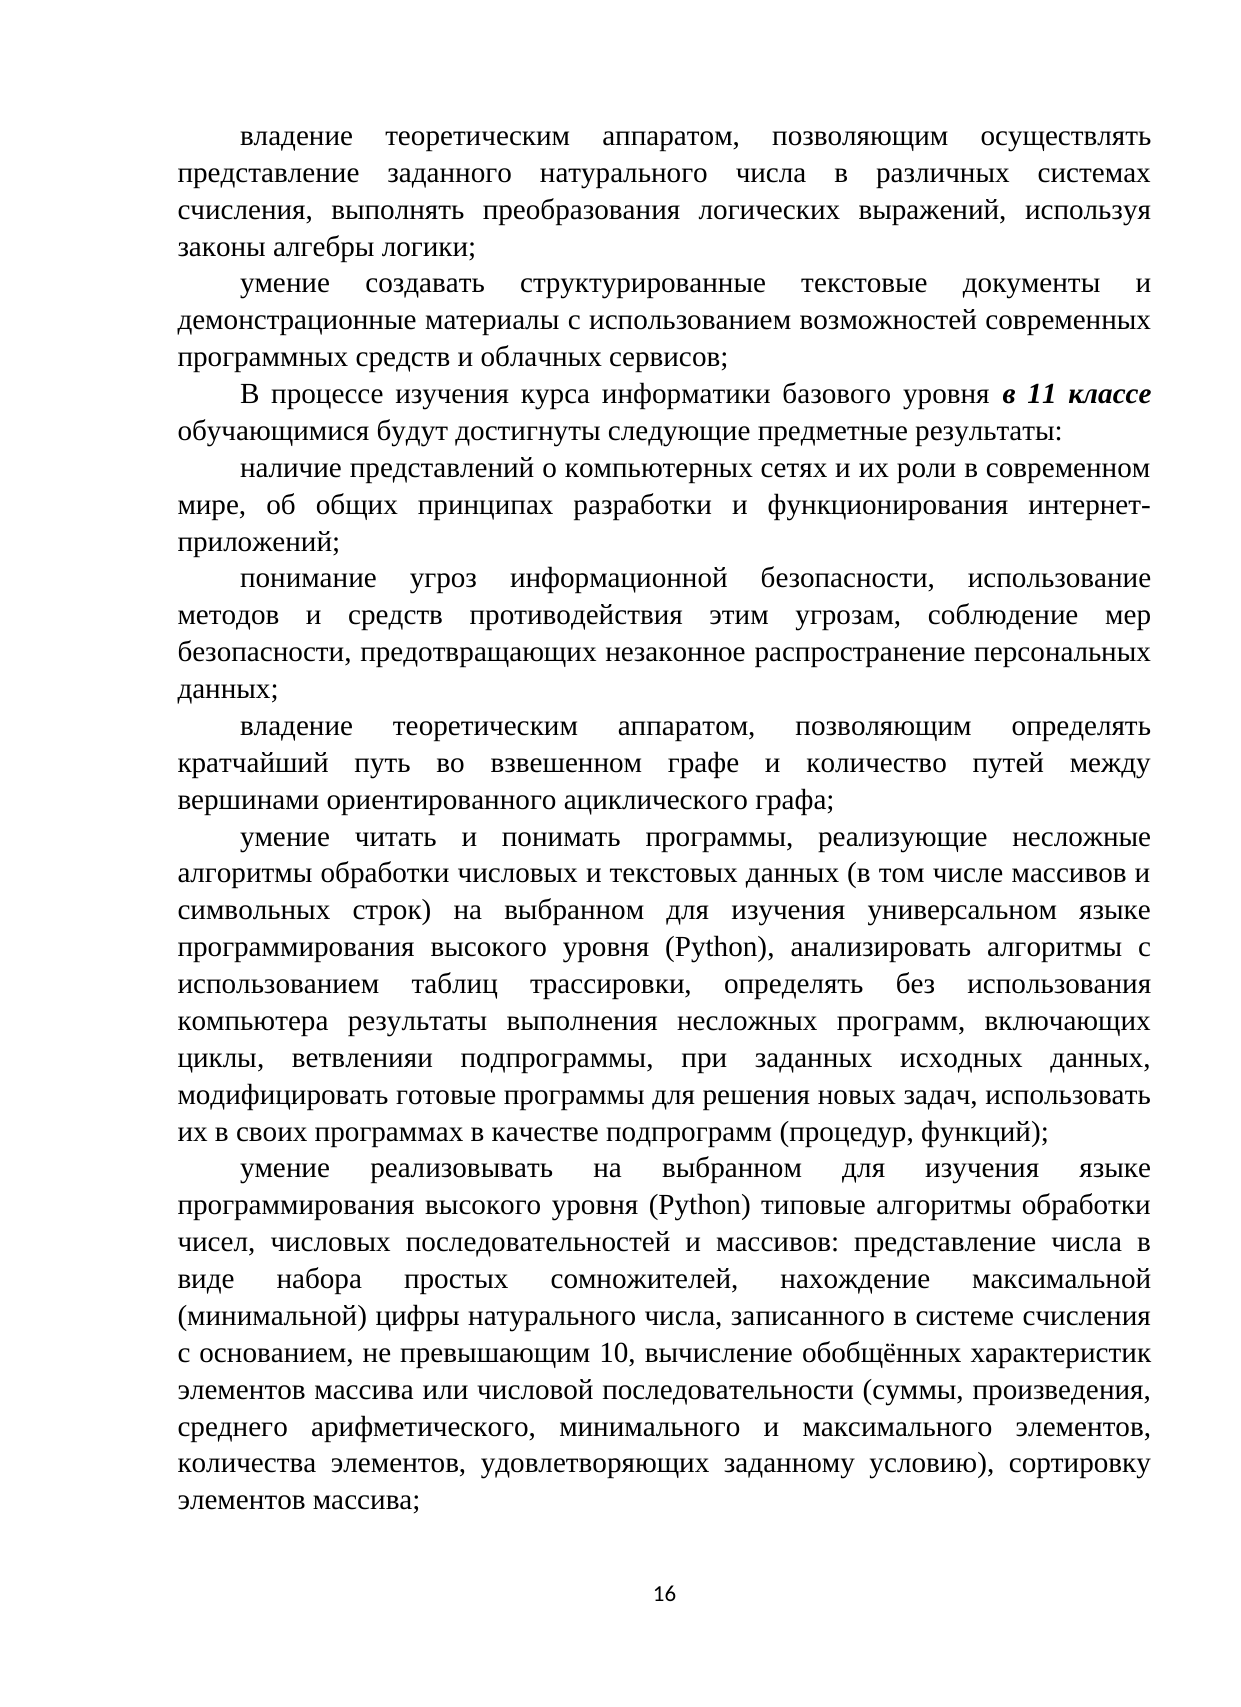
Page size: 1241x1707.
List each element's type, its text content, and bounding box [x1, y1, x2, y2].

text умение читать и понимать программы, реализующие несложные алгоритмы обработки числовых и текстовых данных (в том числе массивов и символьных строк) на выбранном для изучения универсальном языке программирования высокого уровня (Python), анализировать алгоритмы с использованием таблиц трассировки, определять без использования компьютера результаты выполнения несложных программ, включающих циклы, ветвленияи подпрограммы, при заданных исходных данных, модифицировать готовые программы для решения новых задач, использовать их в своих программах в качестве подпрограмм (процедур, функций); [177, 819, 1152, 1147]
text наличие представлений о компьютерных сетях и их роли в современном мире, об общих принципах разработки и функционирования интернет-приложений; [177, 450, 1152, 557]
text умение создавать структурированные текстовые документы и демонстрационные материалы с использованием возможностей современных программных средств и облачных сервисов; [177, 266, 1152, 373]
text владение теоретическим аппаратом, позволяющим определять кратчайший путь во взвешенном графе и количество путей между вершинами ориентированного ациклического графа; [177, 708, 1152, 815]
text умение реализовывать на выбранном для изучения языке программирования высокого уровня (Python) типовые алгоритмы обработки чисел, числовых последовательностей и массивов: представление числа в виде набора простых сомножителей, нахождение максимальной (минимальной) цифры натурального числа, записанного в системе счисления с основанием, не превышающим 10, вычисление обобщённых характеристик элементов массива или числовой последовательности (суммы, произведения, среднего арифметического, минимального и максимального элементов, количества элементов, удовлетворяющих заданному условию), сортировку элементов массива; [177, 1151, 1152, 1516]
text владение теоретическим аппаратом, позволяющим осуществлять представление заданного натурального числа в различных системах счисления, выполнять преобразования логических выражений, используя законы алгебры логики; [177, 118, 1152, 262]
text В процессе изучения курса информатики базового уровня в 11 классе обучающимися будут достигнуты следующие предметные результаты: [177, 376, 1152, 447]
text понимание угроз информационной безопасности, использование методов и средств противодействия этим угрозам, соблюдение мер безопасности, предотвращающих незаконное распространение персональных данных; [177, 561, 1152, 705]
